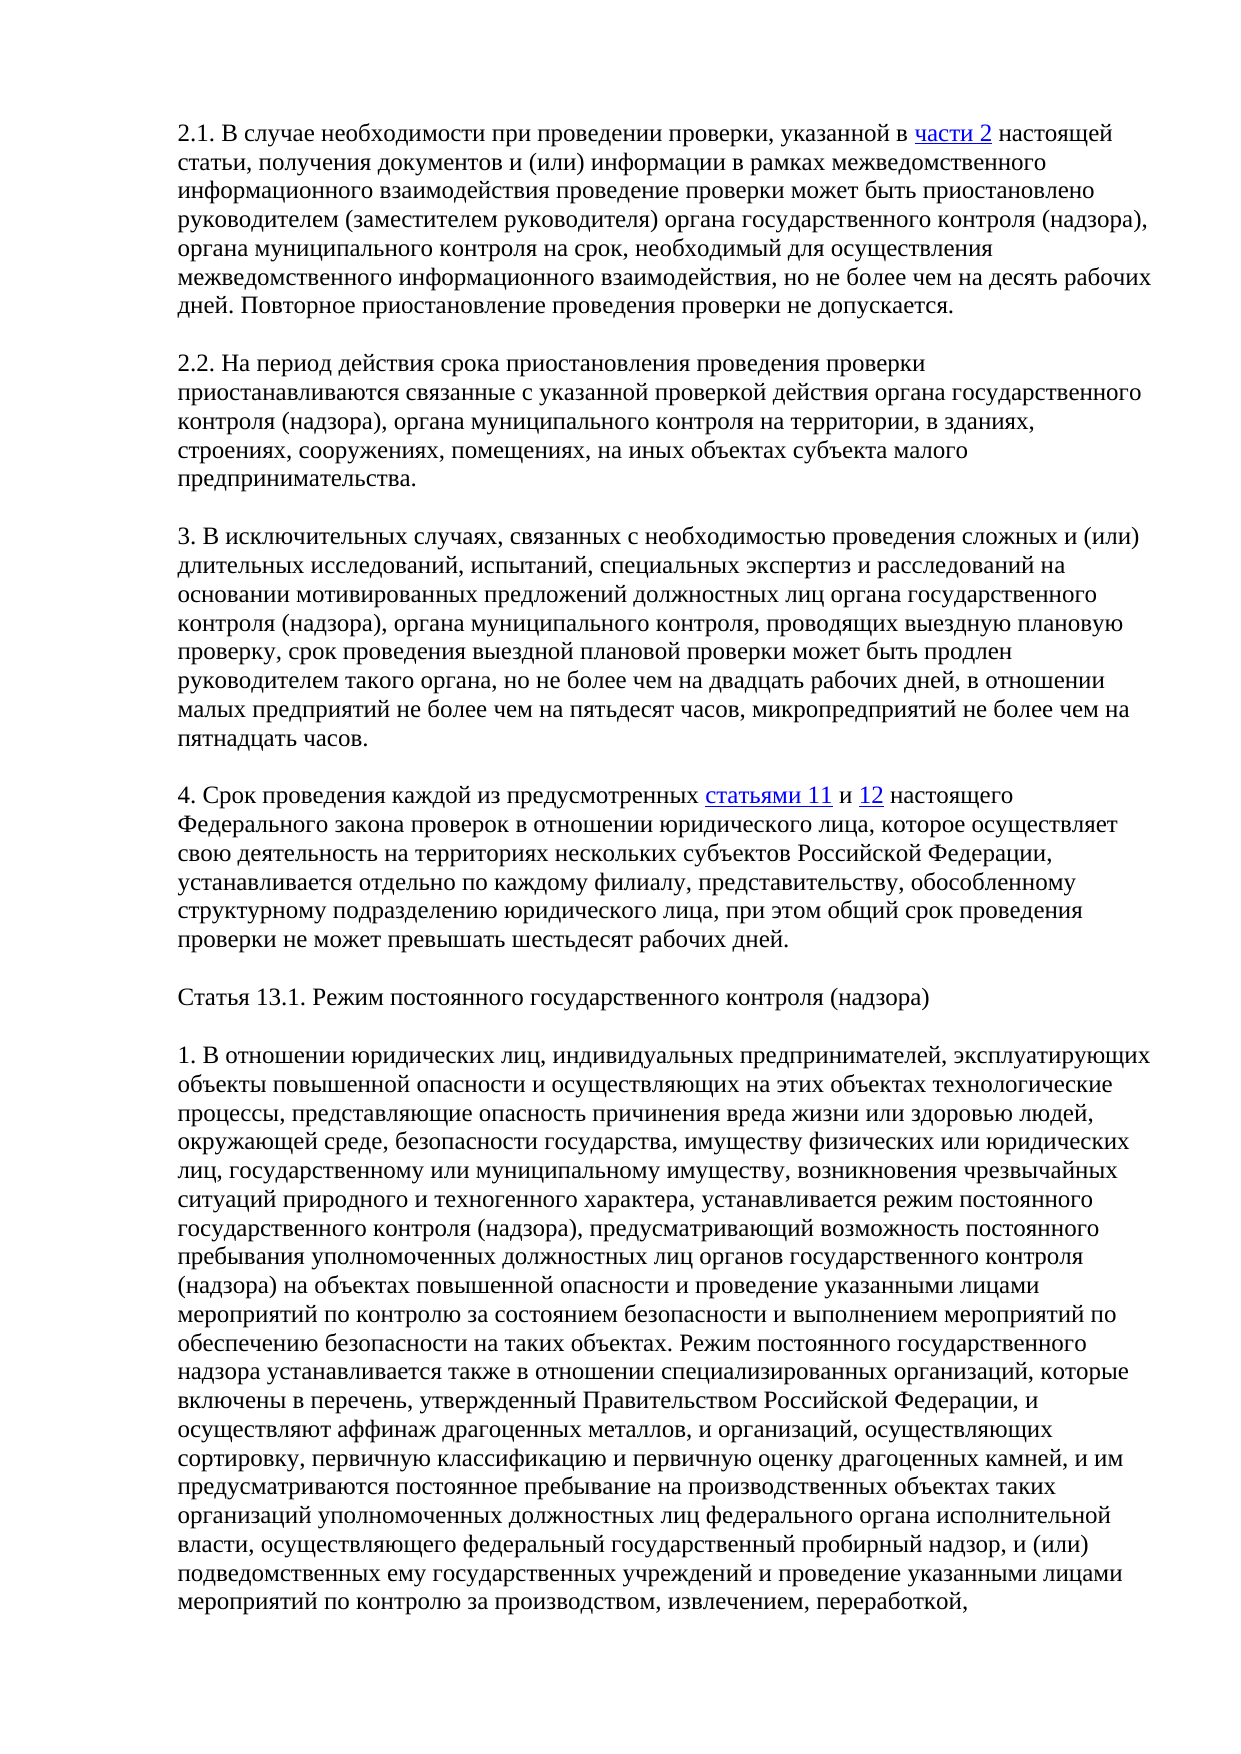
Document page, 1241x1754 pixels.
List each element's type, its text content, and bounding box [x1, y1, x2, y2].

text 2.2. На период действия срока приостановления проведения проверки приостанавливаются связанные с указанной проверкой действия органа государственного контроля (надзора), органа муниципального контроля на территории, в зданиях, строениях, сооружениях, помещениях, на иных объектах субъекта малого предпринимательства. [177, 348, 1152, 492]
text 2.1. В случае необходимости при проведении проверки, указанной в части 2 настоящей статьи, получения документов и (или) информации в рамках межведомственного информационного взаимодействия проведение проверки может быть приостановлено руководителем (заместителем руководителя) органа государственного контроля (надзора), органа муниципального контроля на срок, необходимый для осуществления межведомственного информационного взаимодействия, но не более чем на десять рабочих дней. Повторное приостановление проведения проверки не допускается. [177, 118, 1152, 319]
text 4. Срок проведения каждой из предусмотренных статьями 11 и 12 настоящего Федерального закона проверок в отношении юридического лица, которое осуществляет свою деятельность на территориях нескольких субъектов Российской Федерации, устанавливается отдельно по каждому филиалу, представительству, обособленному структурному подразделению юридического лица, при этом общий срок проведения проверки не может превышать шестьдесят рабочих дней. [177, 781, 1152, 953]
text Статья 13.1. Режим постоянного государственного контроля (надзора) [177, 982, 1152, 1011]
text 3. В исключительных случаях, связанных с необходимостью проведения сложных и (или) длительных исследований, испытаний, специальных экспертиз и расследований на основании мотивированных предложений должностных лиц органа государственного контроля (надзора), органа муниципального контроля, проводящих выездную плановую проверку, срок проведения выездной плановой проверки может быть продлен руководителем такого органа, но не более чем на двадцать рабочих дней, в отношении малых предприятий не более чем на пятьдесят часов, микропредприятий не более чем на пятнадцать часов. [177, 521, 1152, 751]
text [177, 1040, 1152, 1615]
